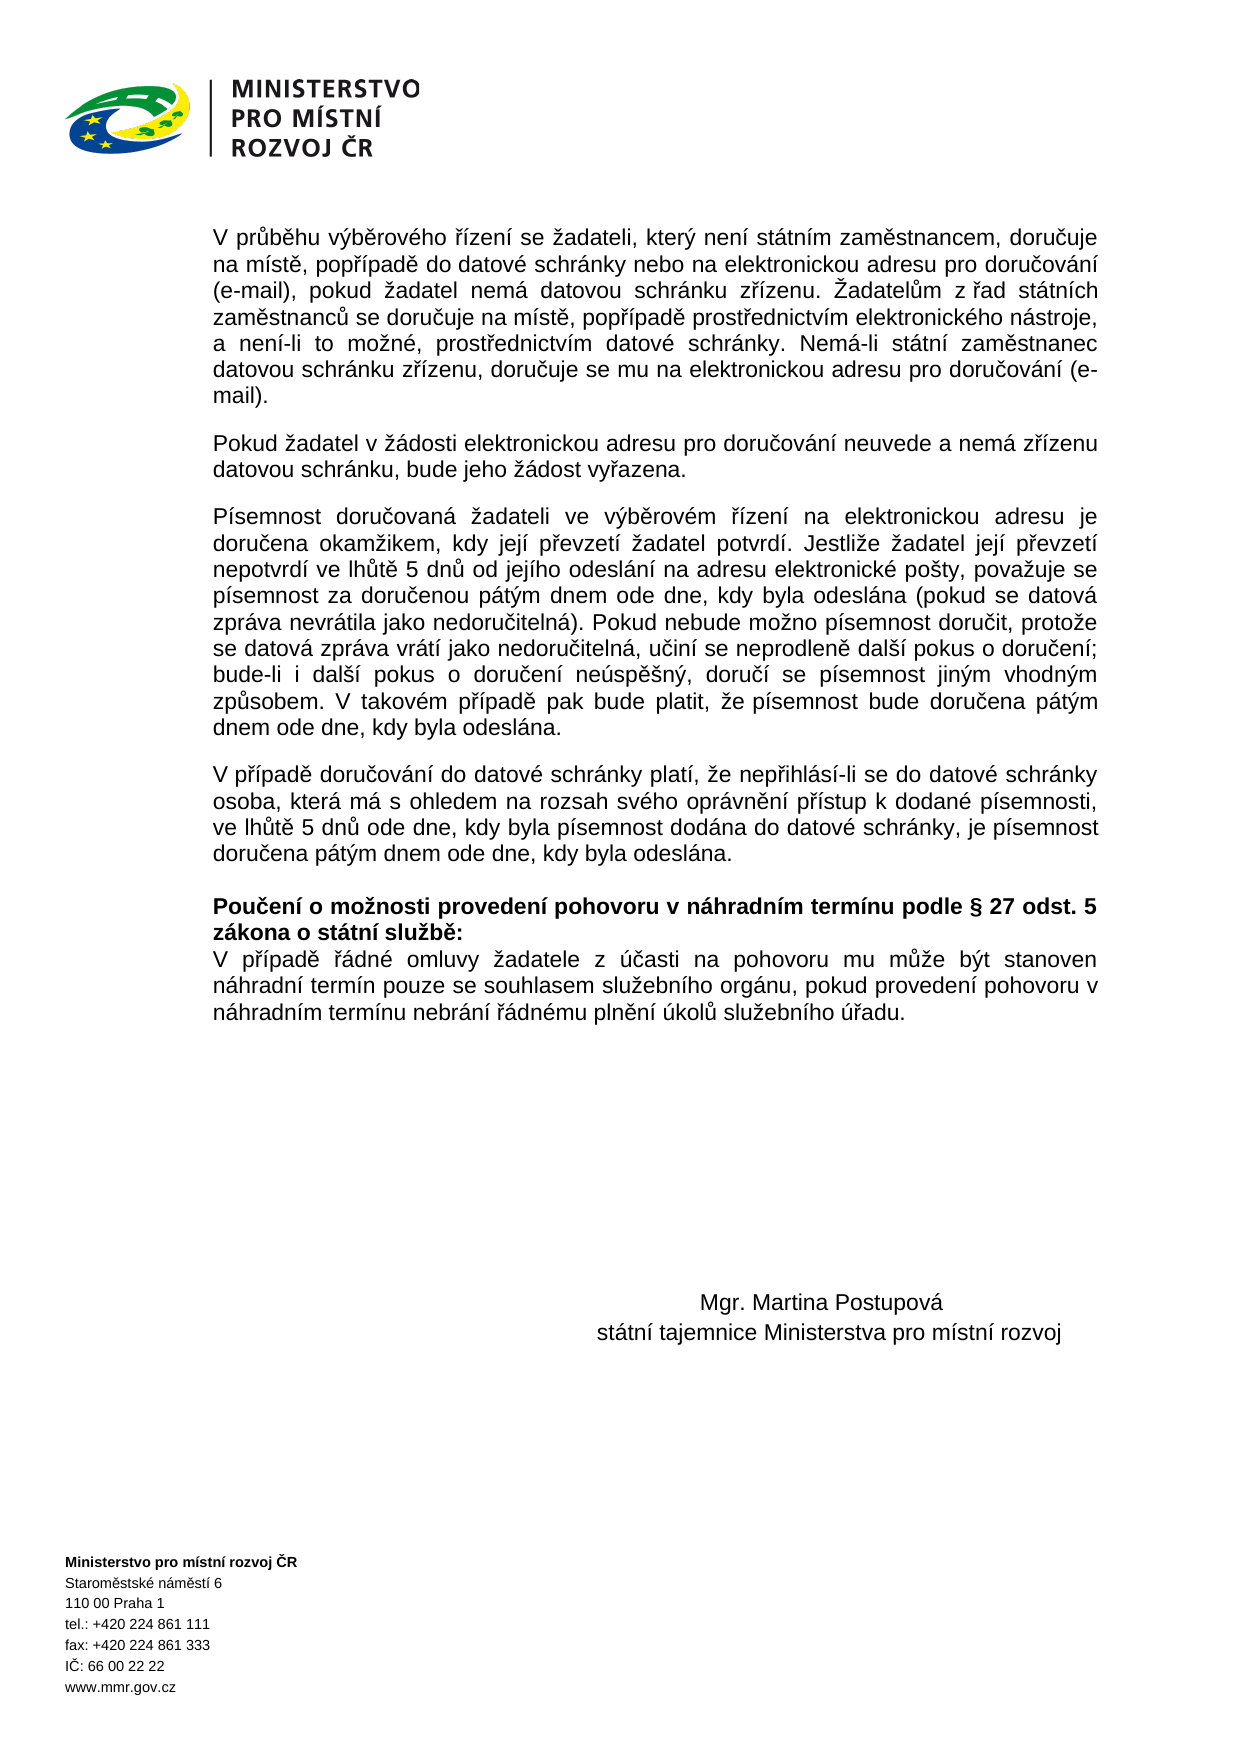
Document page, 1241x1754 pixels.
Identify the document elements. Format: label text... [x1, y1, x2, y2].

text Mgr. Martina Postupová [581, 1289, 1098, 1315]
text státní tajemnice Ministerstva pro místní rozvoj [508, 1319, 1098, 1345]
list V průběhu výběrového řízení se žadateli, který není státním zaměstnancem, doručuje na místě, popřípadě do datové schránky nebo na elektronickou adresu pro doručování (e-mail), pokud žadatel nemá datovou schránku zřízenu. Žadatelům z řad státních zaměstnanců se doručuje na místě, popřípadě prostřednictvím elektronického nástroje, a není-li to možné, prostřednictvím datové schránky. Nemá-li státní zaměstnanec datovou schránku zřízenu, doručuje se mu na elektronickou adresu pro doručování (e-mail). [213, 224, 1098, 409]
list Písemnost doručovaná žadateli ve výběrovém řízení na elektronickou adresu je doručena okamžikem, kdy její převzetí žadatel potvrdí. Jestliže žadatel její převzetí nepotvrdí ve lhůtě 5 dnů od jejího odeslání na adresu elektronické pošty, považuje se písemnost za doručenou pátým dnem ode dne, kdy byla odeslána (pokud se datová zpráva nevrátila jako nedoručitelná). Pokud nebude možno písemnost doručit, protože se datová zpráva vrátí jako nedoručitelná, učiní se neprodleně další pokus o doručení; bude-li i další pokus o doručení neúspěšný, doručí se písemnost jiným vhodným způsobem. V takovém případě pak bude platit, že písemnost bude doručena pátým dnem ode dne, kdy byla odeslána. [213, 503, 1098, 740]
list Pokud žadatel v žádosti elektronickou adresu pro doručování neuvede a nemá zřízenu datovou schránku, bude jeho žádost vyřazena. [213, 430, 1098, 482]
text V případě řádné omluvy žadatele z účasti na pohovoru mu může být stanoven náhradní termín pouze se souhlasem služebního orgánu, pokud provedení pohovoru v náhradním termínu nebrání řádnému plnění úkolů služebního úřadu. [213, 946, 1098, 1025]
list V případě doručování do datové schránky platí, že nepřihlásí-li se do datové schránky osoba, která má s ohledem na rozsah svého oprávnění přístup k dodané písemnosti, ve lhůtě 5 dnů ode dne, kdy byla písemnost dodána do datové schránky, je písemnost doručena pátým dnem ode dne, kdy byla odeslána. [213, 761, 1098, 867]
picture [65, 79, 420, 157]
text Poučení o možnosti provedení pohovoru v náhradním termínu podle § 27 odst. 5 zákona o státní službě: [213, 893, 1098, 946]
